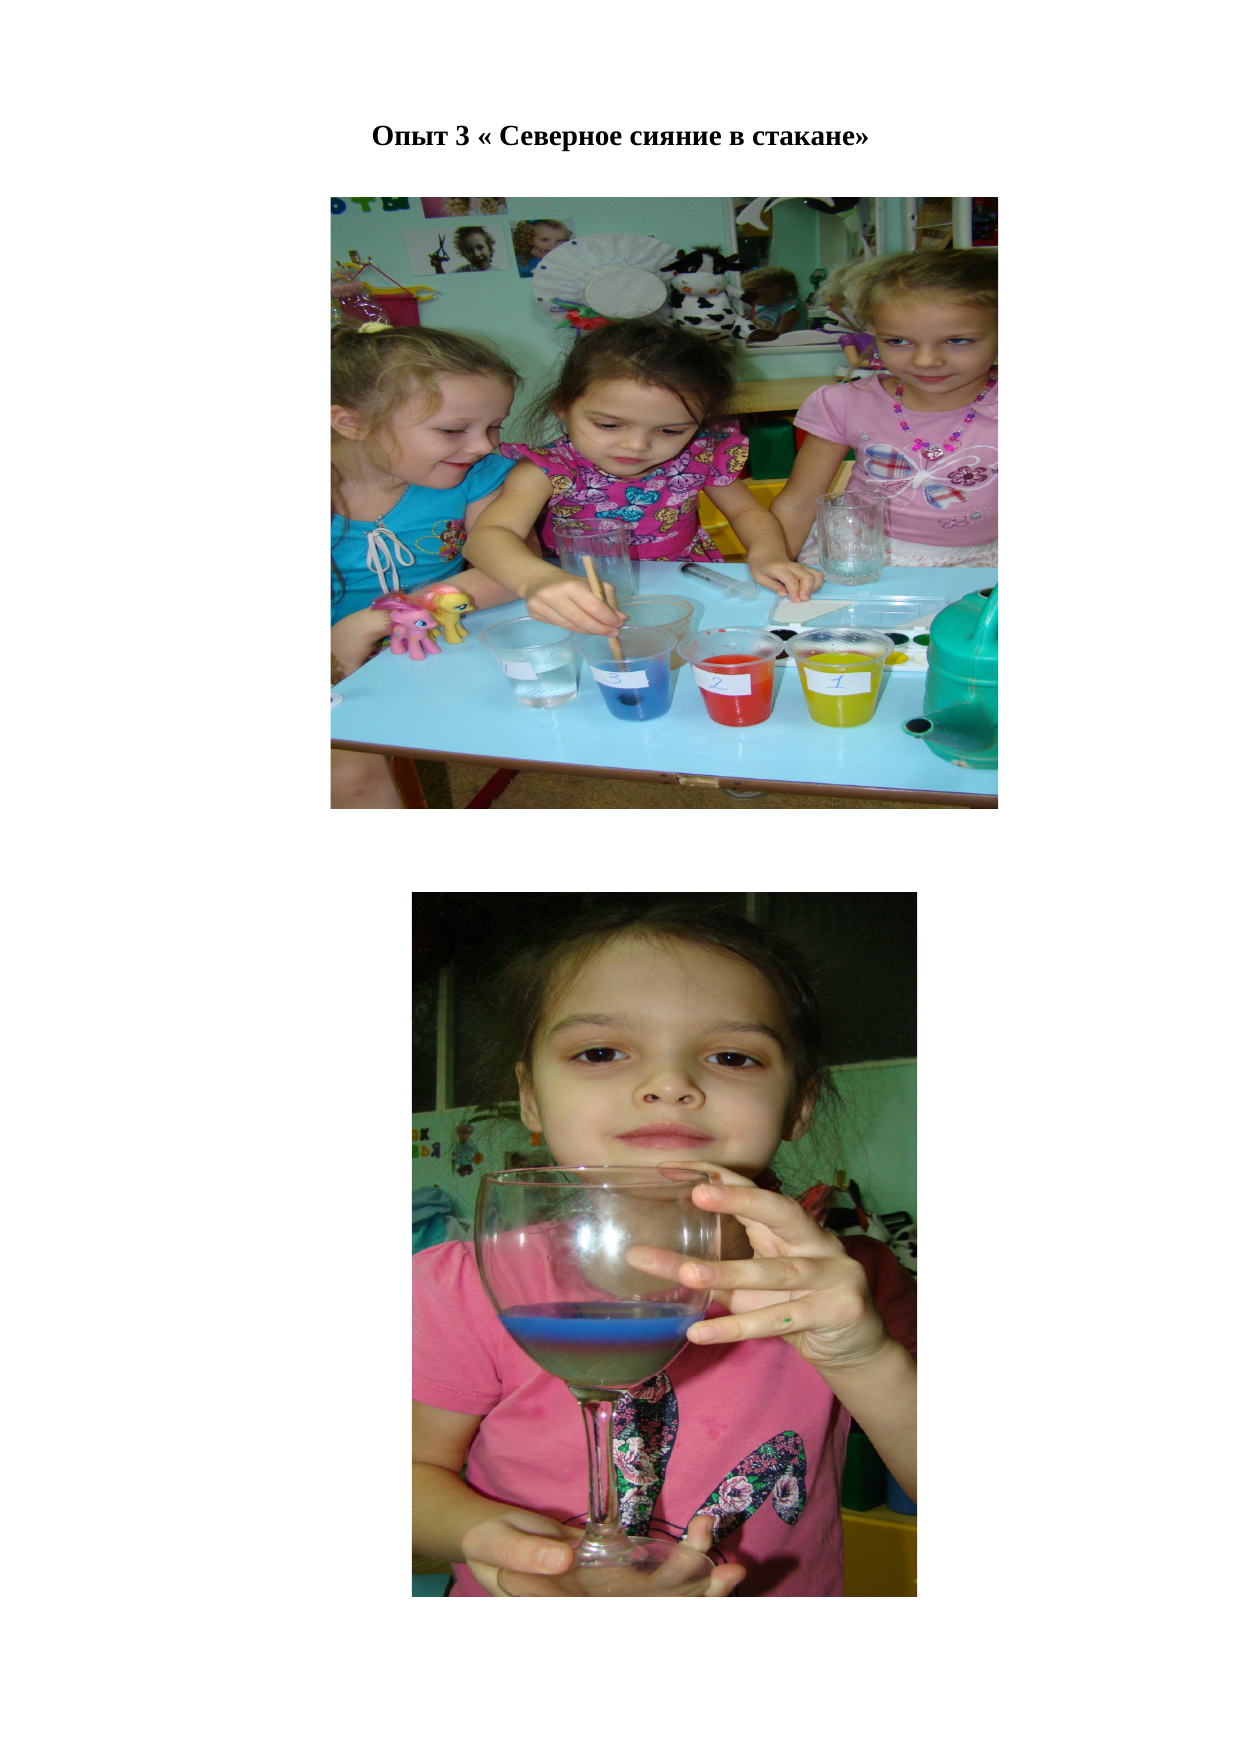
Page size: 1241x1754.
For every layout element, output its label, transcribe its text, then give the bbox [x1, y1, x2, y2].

text Опыт 3 « Северное сияние в стакане» [177, 118, 1152, 152]
picture [411, 892, 918, 1597]
picture [330, 197, 999, 809]
